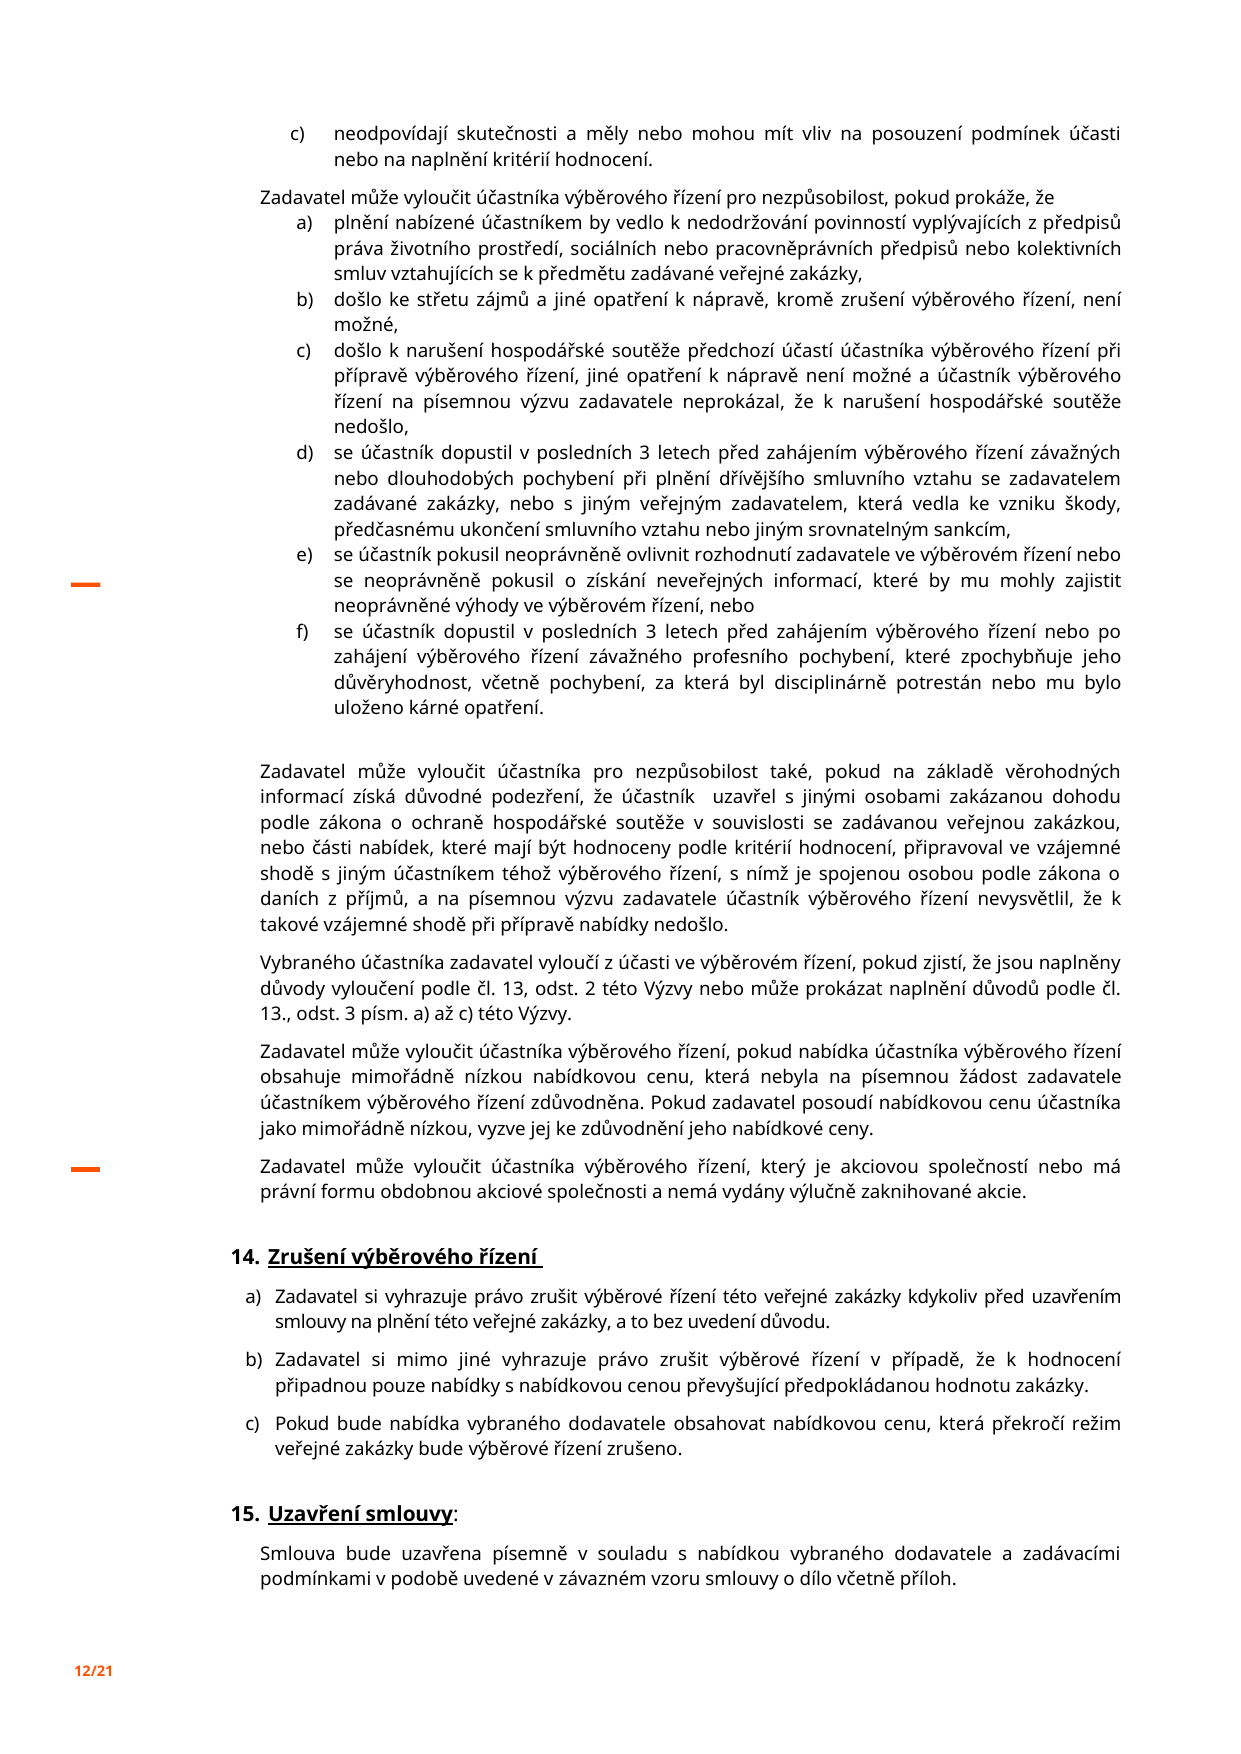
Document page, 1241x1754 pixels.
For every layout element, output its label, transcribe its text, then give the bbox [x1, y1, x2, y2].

list plnění nabízené účastníkem by vedlo k nedodržování povinností vyplývajících z předpisů práva životního prostředí, sociálních nebo pracovněprávních předpisů nebo kolektivních smluv vztahujících se k předmětu zadávané veřejné zakázky, [296, 210, 1122, 286]
list se účastník dopustil v posledních 3 letech před zahájením výběrového řízení nebo po zahájení výběrového řízení závažného profesního pochybení, které zpochybňuje jeho důvěryhodnost, včetně pochybení, za která byl disciplinárně potrestán nebo mu bylo uloženo kárné opatření. [296, 618, 1122, 720]
text Zadavatel může vyloučit účastníka výběrového řízení, který je akciovou společností nebo má právní formu obdobnou akciové společnosti a nemá vydány výlučně zaknihované akcie. [260, 1153, 1122, 1204]
list Pokud bude nabídka vybraného dodavatele obsahovat nabídkovou cenu, která překročí režim veřejné zakázky bude výběrové řízení zrušeno. [245, 1410, 1122, 1461]
text Zadavatel může vyloučit účastníka výběrového řízení pro nezpůsobilost, pokud prokáže, že [260, 184, 1122, 210]
text Zadavatel může vyloučit účastníka pro nezpůsobilost také, pokud na základě věrohodných informací získá důvodné podezření, že účastník uzavřel s jinými osobami zakázanou dohodu podle zákona o ochraně hospodářské soutěže v souvislosti se zadávanou veřejnou zakázkou, nebo části nabídek, které mají být hodnoceny podle kritérií hodnocení, připravoval ve vzájemné shodě s jiným účastníkem téhož výběrového řízení, s nímž je spojenou osobou podle zákona o daních z příjmů, a na písemnou výzvu zadavatele účastník výběrového řízení nevysvětlil, že k takové vzájemné shodě při přípravě nabídky nedošlo. [260, 758, 1122, 937]
text Smlouva bude uzavřena písemně v souladu s nabídkou vybraného dodavatele a zadávacími podmínkami v podobě uvedené v závazném vzoru smlouvy o dílo včetně příloh. [260, 1540, 1122, 1591]
text Zadavatel může vyloučit účastníka výběrového řízení, pokud nabídka účastníka výběrového řízení obsahuje mimořádně nízkou nabídkovou cenu, která nebyla na písemnou žádost zadavatele účastníkem výběrového řízení zdůvodněna. Pokud zadavatel posoudí nabídkovou cenu účastníka jako mimořádně nízkou, vyzve jej ke zdůvodnění jeho nabídkové ceny. [260, 1038, 1122, 1140]
list došlo k narušení hospodářské soutěže předchozí účastí účastníka výběrového řízení při přípravě výběrového řízení, jiné opatření k nápravě není možné a účastník výběrového řízení na písemnou výzvu zadavatele neprokázal, že k narušení hospodářské soutěže nedošlo, [296, 337, 1122, 439]
list Zadavatel si mimo jiné vyhrazuje právo zrušit výběrové řízení v případě, že k hodnocení připadnou pouze nabídky s nabídkovou cenou převyšující předpokládanou hodnotu zakázky. [245, 1346, 1122, 1397]
list došlo ke střetu zájmů a jiné opatření k nápravě, kromě zrušení výběrového řízení, není možné, [296, 286, 1122, 337]
list se účastník dopustil v posledních 3 letech před zahájením výběrového řízení závažných nebo dlouhodobých pochybení při plnění dřívějšího smluvního vztahu se zadavatelem zadávané zakázky, nebo s jiným veřejným zadavatelem, která vedla ke vzniku škody, předčasnému ukončení smluvního vztahu nebo jiným srovnatelným sankcím, [296, 439, 1122, 541]
list neodpovídají skutečnosti a měly nebo mohou mít vliv na posouzení podmínek účasti nebo na naplnění kritérií hodnocení. [290, 121, 1122, 172]
list Zadavatel si vyhrazuje právo zrušit výběrové řízení této veřejné zakázky kdykoliv před uzavřením smlouvy na plnění této veřejné zakázky, a to bez uvedení důvodu. [245, 1283, 1122, 1334]
list se účastník pokusil neoprávněně ovlivnit rozhodnutí zadavatele ve výběrovém řízení nebo se neoprávněně pokusil o získání neveřejných informací, které by mu mohly zajistit neoprávněné výhody ve výběrovém řízení, nebo [296, 541, 1122, 618]
list Zrušení výběrového řízení [230, 1242, 1122, 1270]
text Vybraného účastníka zadavatel vyloučí z účasti ve výběrovém řízení, pokud zjistí, že jsou naplněny důvody vyloučení podle čl. 13, odst. 2 této Výzvy nebo může prokázat naplnění důvodů podle čl. 13., odst. 3 písm. a) až c) této Výzvy. [260, 949, 1122, 1026]
list Uzavření smlouvy: [230, 1499, 1122, 1527]
